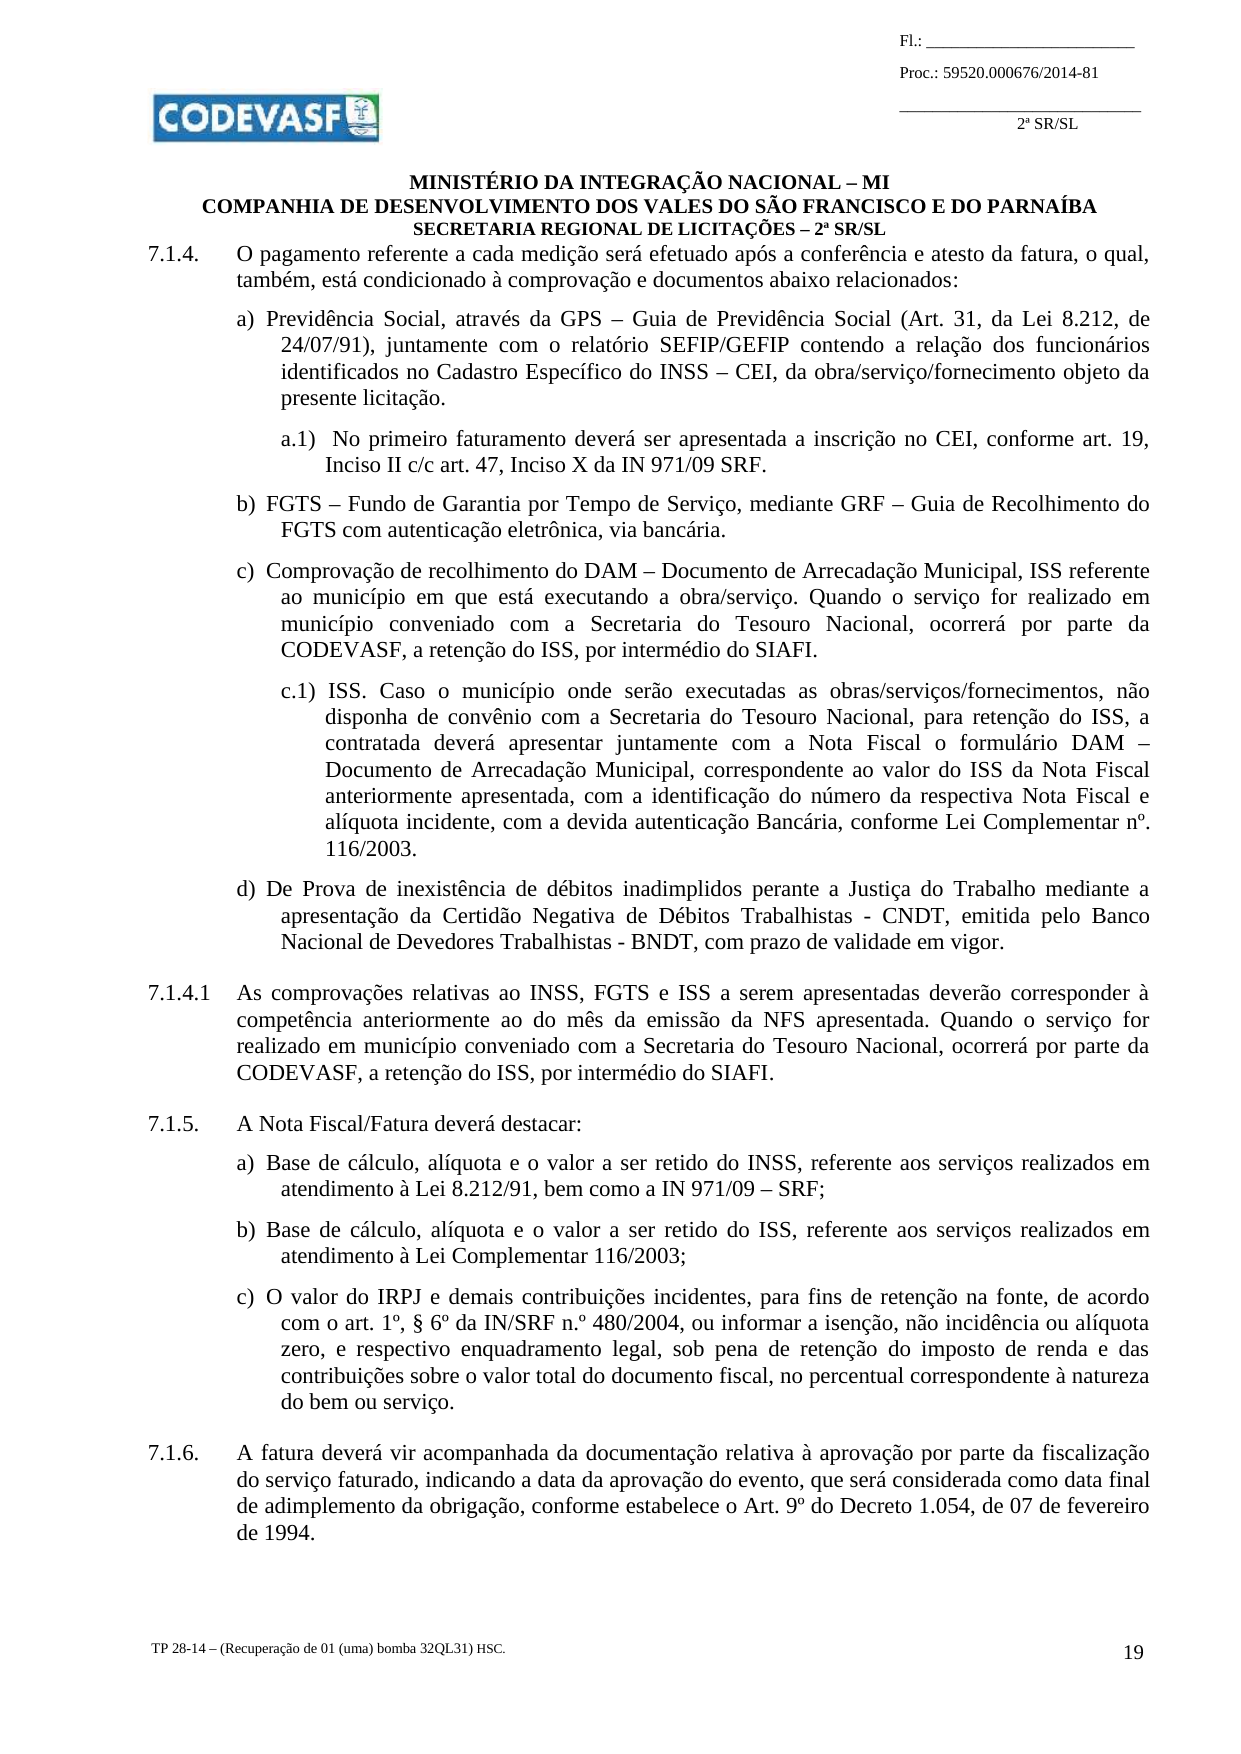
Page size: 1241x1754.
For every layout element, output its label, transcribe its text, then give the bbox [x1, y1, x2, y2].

list FGTS – Fundo de Garantia por Tempo de Serviço, mediante GRF – Guia de Recolhimento do FGTS com autenticação eletrônica, via bancária. [236, 490, 1152, 543]
text a.1) No primeiro faturamento deverá ser apresentada a inscrição no CEI, conforme art. 19, Inciso II c/c art. 47, Inciso X da IN 971/09 SRF. [281, 425, 1152, 477]
list O pagamento referente a cada medição será efetuado após a conferência e atesto da fatura, o qual, também, está condicionado à comprovação e documentos abaixo relacionados: [148, 240, 1152, 293]
list As comprovações relativas ao INSS, FGTS e ISS a serem apresentadas deverão corresponder à competência anteriormente ao do mês da emissão da NFS apresentada. Quando o serviço for realizado em município conveniado com a Secretaria do Tesouro Nacional, ocorrerá por parte da CODEVASF, a retenção do ISS, por intermédio do SIAFI. [148, 979, 1152, 1085]
list Comprovação de recolhimento do DAM – Documento de Arrecadação Municipal, ISS referente ao município em que está executando a obra/serviço. Quando o serviço for realizado em município conveniado com a Secretaria do Tesouro Nacional, ocorrerá por parte da CODEVASF, a retenção do ISS, por intermédio do SIAFI. [236, 557, 1152, 662]
list O valor do IRPJ e demais contribuições incidentes, para fins de retenção na fonte, de acordo com o art. 1º, § 6º da IN/SRF n.º 480/2004, ou informar a isenção, não incidência ou alíquota zero, e respectivo enquadramento legal, sob pena de retenção do imposto de renda e das contribuições sobre o valor total do documento fiscal, no percentual correspondente à natureza do bem ou serviço. [236, 1283, 1152, 1414]
list A Nota Fiscal/Fatura deverá destacar: [148, 1110, 1152, 1136]
list Previdência Social, através da GPS – Guia de Previdência Social (Art. 31, da Lei 8.212, de 24/07/91), juntamente com o relatório SEFIP/GEFIP contendo a relação dos funcionários identificados no Cadastro Específico do INSS – CEI, da obra/serviço/fornecimento objeto da presente licitação. [236, 305, 1152, 411]
picture [147, 88, 384, 147]
list Base de cálculo, alíquota e o valor a ser retido do INSS, referente aos serviços realizados em atendimento à Lei 8.212/91, bem como a IN 971/09 – SRF; [236, 1149, 1152, 1201]
list A fatura deverá vir acompanhada da documentação relativa à aprovação por parte da fiscalização do serviço faturado, indicando a data da aprovação do evento, que será considerada como data final de adimplemento da obrigação, conforme estabelece o Art. 9º do Decreto 1.054, de 07 de fevereiro de 1994. [148, 1439, 1152, 1545]
list Base de cálculo, alíquota e o valor a ser retido do ISS, referente aos serviços realizados em atendimento à Lei Complementar 116/2003; [236, 1216, 1152, 1268]
text c.1) ISS. Caso o município onde serão executadas as obras/serviços/fornecimentos, não disponha de convênio com a Secretaria do Tesouro Nacional, para retenção do ISS, a contratada deverá apresentar juntamente com a Nota Fiscal o formulário DAM – Documento de Arrecadação Municipal, correspondente ao valor do ISS da Nota Fiscal anteriormente apresentada, com a identificação do número da respectiva Nota Fiscal e alíquota incidente, com a devida autenticação Bancária, conforme Lei Complementar nº. 116/2003. [281, 677, 1152, 861]
list De Prova de inexistência de débitos inadimplidos perante a Justiça do Trabalho mediante a apresentação da Certidão Negativa de Débitos Trabalhistas - CNDT, emitida pelo Banco Nacional de Devedores Trabalhistas - BNDT, com prazo de validade em vigor. [236, 875, 1152, 954]
